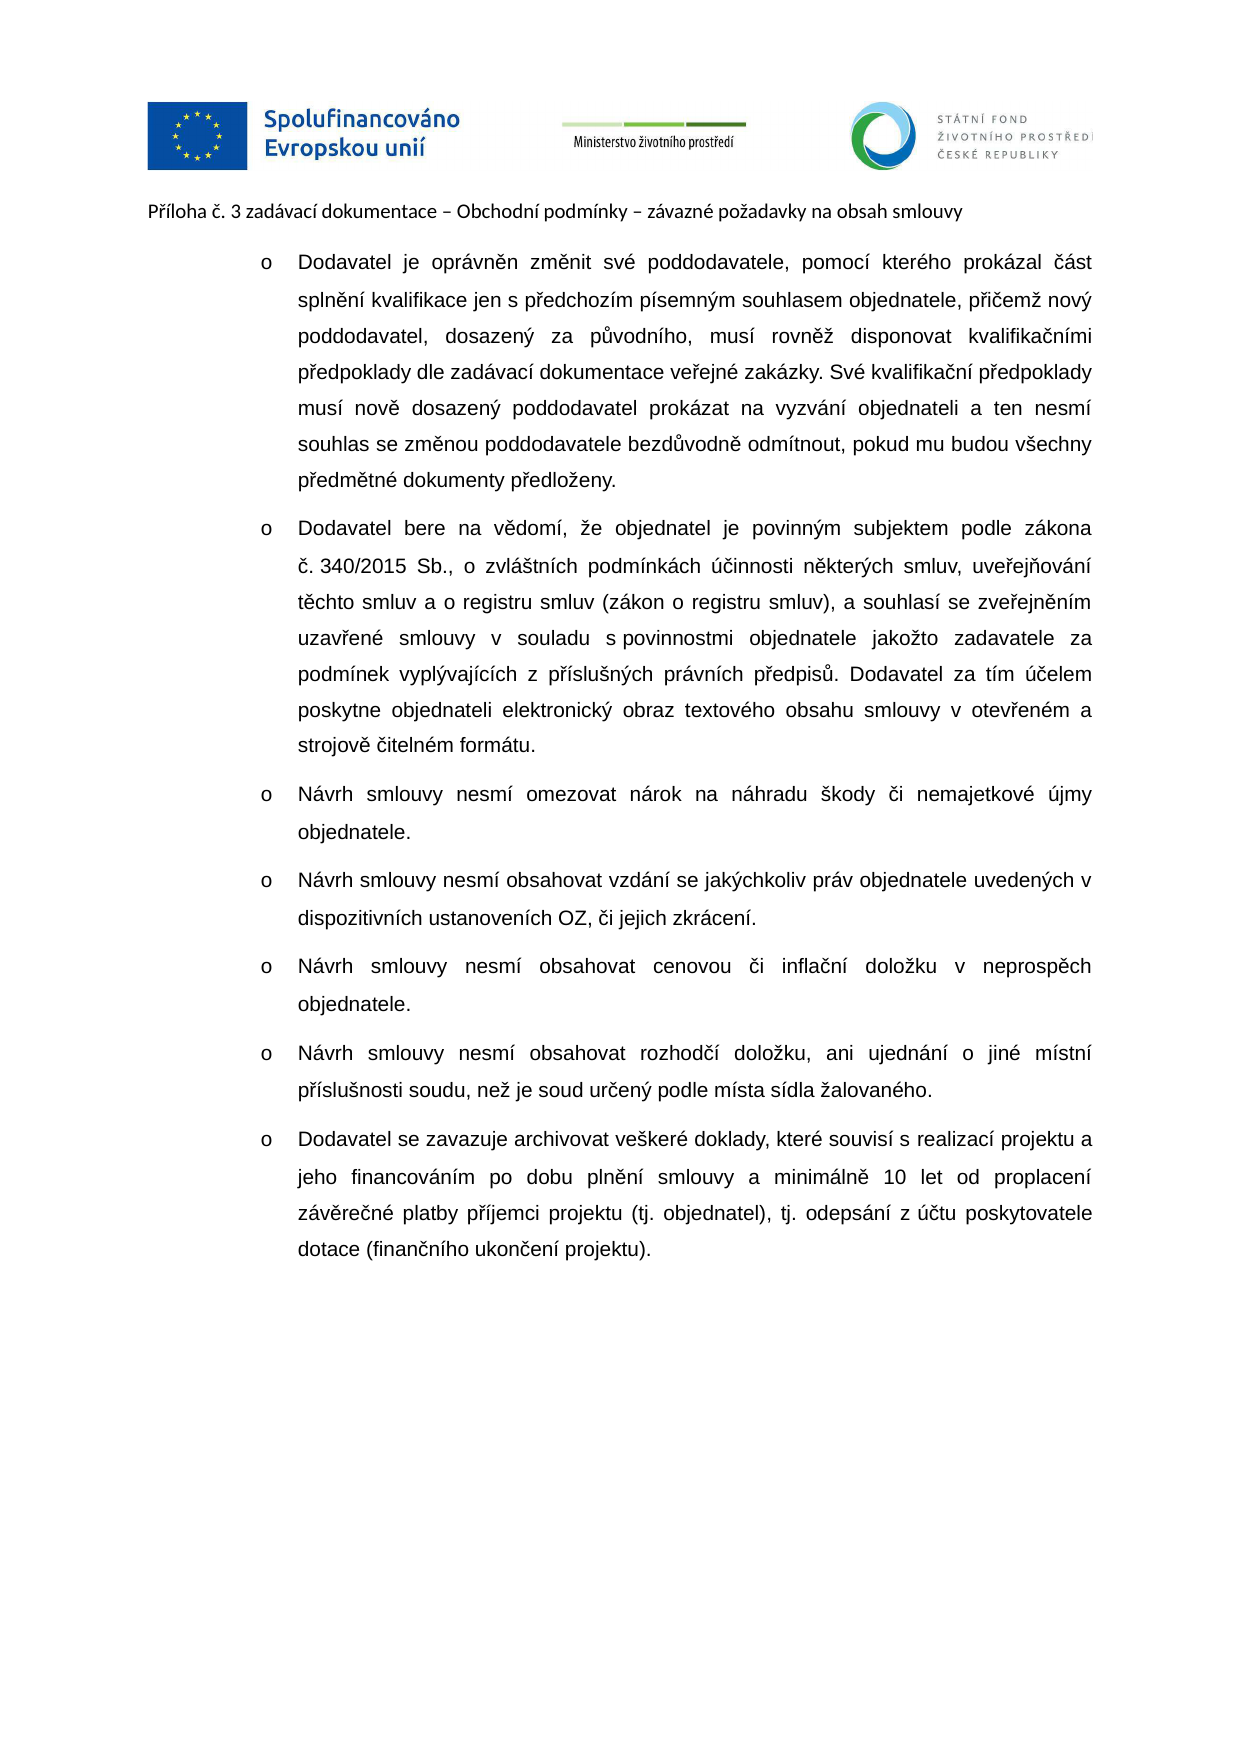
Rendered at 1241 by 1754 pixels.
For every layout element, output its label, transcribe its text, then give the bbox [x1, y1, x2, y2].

list Dodavatel bere na vědomí, že objednatel je povinným subjektem podle zákona č. 340/2015 Sb., o zvláštních podmínkách účinnosti některých smluv, uveřejňování těchto smluv a o registru smluv (zákon o registru smluv), a souhlasí se zveřejněním uzavřené smlouvy v souladu s povinnostmi objednatele jakožto zadavatele za podmínek vyplývajících z příslušných právních předpisů. Dodavatel za tím účelem poskytne objednateli elektronický obraz textového obsahu smlouvy v otevřeném a strojově čitelném formátu. [260, 516, 1093, 757]
list Návrh smlouvy nesmí obsahovat rozhodčí doložku, ani ujednání o jiné místní příslušnosti soudu, než je soud určený podle místa sídla žalovaného. [260, 1041, 1093, 1102]
list Návrh smlouvy nesmí obsahovat cenovou či inflační doložku v neprospěch objednatele. [260, 954, 1093, 1016]
list Dodavatel se zavazuje archivovat veškeré doklady, které souvisí s realizací projektu a jeho financováním po dobu plnění smlouvy a minimálně 10 let od proplacení závěrečné platby příjemci projektu (tj. objednatel), tj. odepsání z účtu poskytovatele dotace (finančního ukončení projektu). [260, 1127, 1093, 1260]
list Návrh smlouvy nesmí omezovat nárok na náhradu škody či nemajetkové újmy objednatele. [260, 782, 1093, 843]
list Dodavatel je oprávněn změnit své poddodavatele, pomocí kterého prokázal část splnění kvalifikace jen s předchozím písemným souhlasem objednatele, přičemž nový poddodavatel, dosazený za původního, musí rovněž disponovat kvalifikačními předpoklady dle zadávací dokumentace veřejné zakázky. Své kvalifikační předpoklady musí nově dosazený poddodavatel prokázat na vyzvání objednateli a ten nesmí souhlas se změnou poddodavatele bezdůvodně odmítnout, pokud mu budou všechny předmětné dokumenty předloženy. [260, 250, 1093, 491]
list Návrh smlouvy nesmí obsahovat vzdání se jakýchkoliv práv objednatele uvedených v dispozitivních ustanoveních OZ, či jejich zkrácení. [260, 868, 1093, 930]
